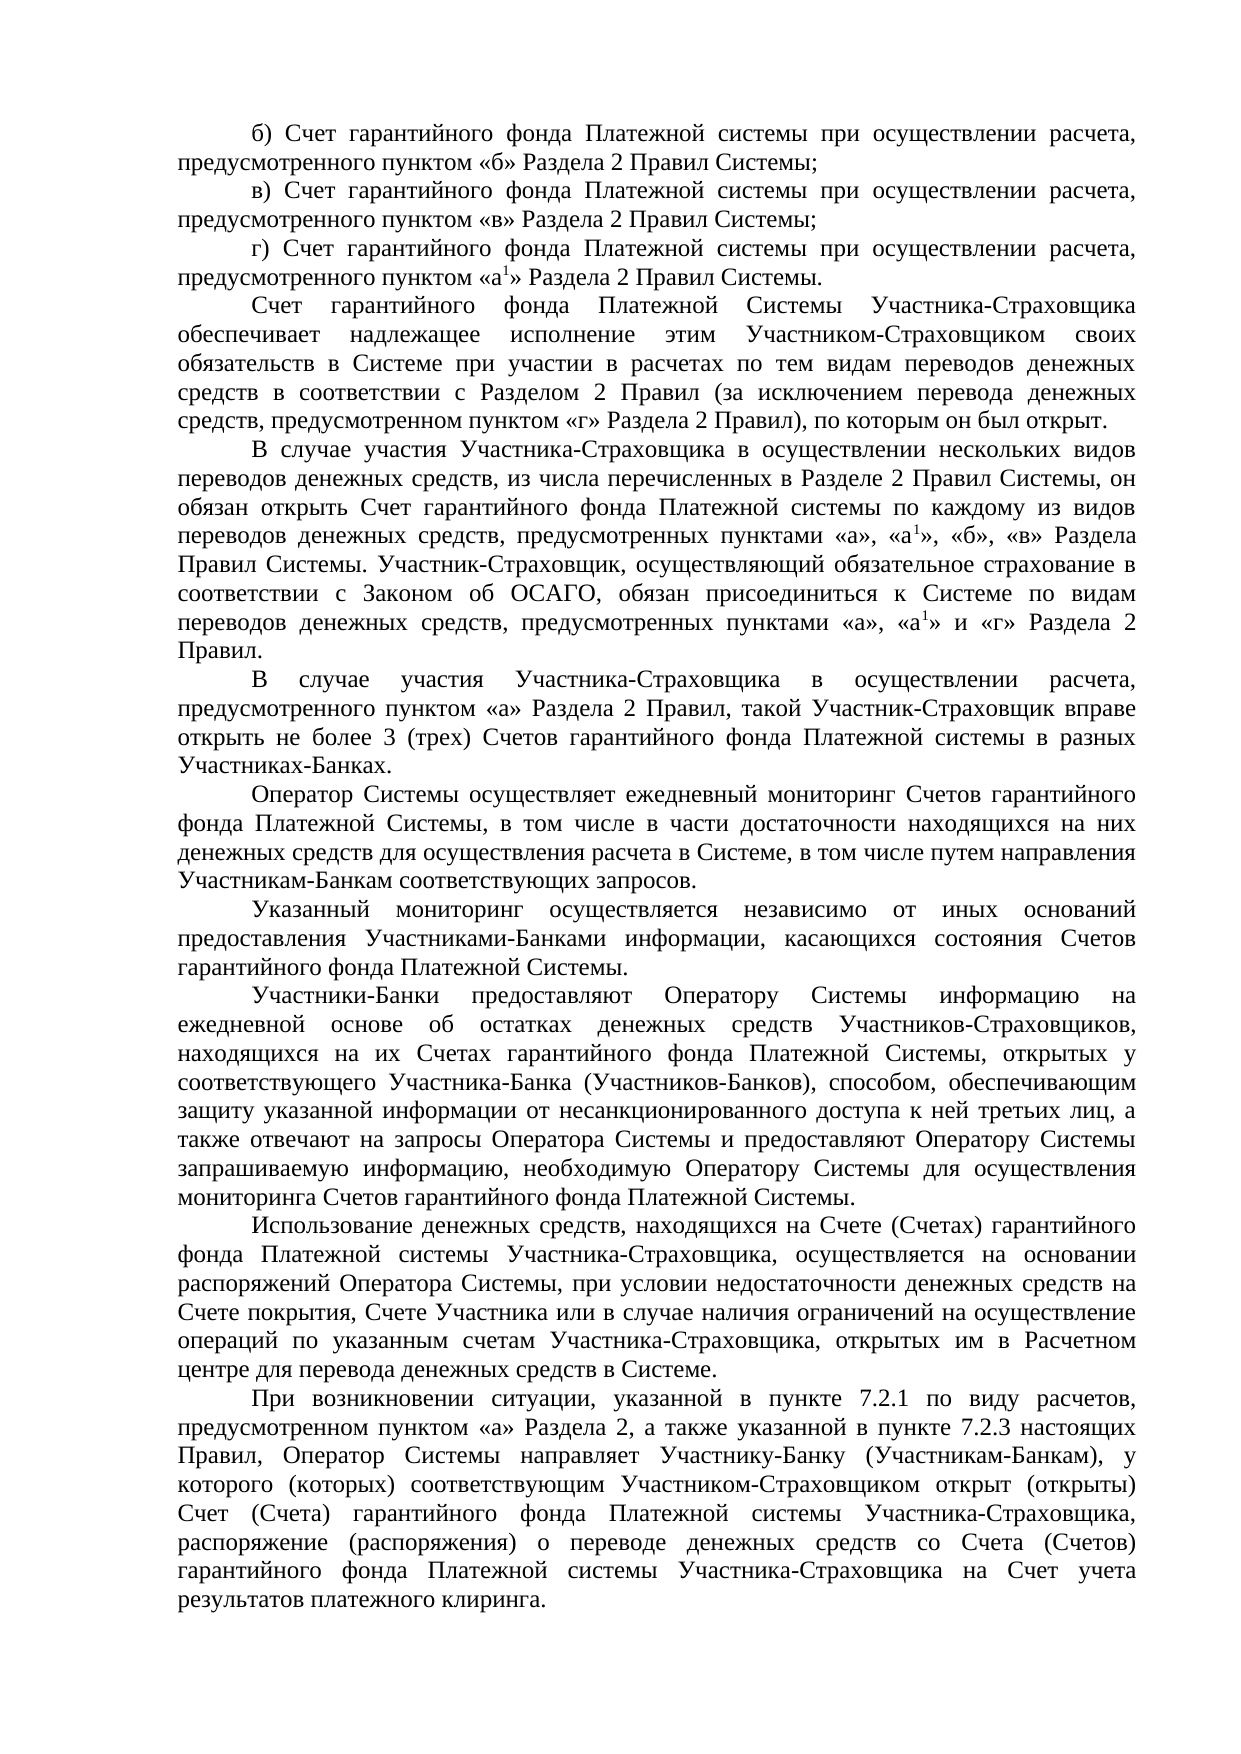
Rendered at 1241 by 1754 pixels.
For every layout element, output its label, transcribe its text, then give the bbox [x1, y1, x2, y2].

text Указанный мониторинг осуществляется независимо от иных оснований предоставления Участниками-Банками информации, касающихся состояния Счетов гарантийного фонда Платежной Системы. [177, 894, 1137, 981]
text Счет гарантийного фонда Платежной Системы Участника-Страховщика обеспечивает надлежащее исполнение этим Участником-Страховщиком своих обязательств в Системе при участии в расчетах по тем видам переводов денежных средств в соответствии с Разделом 2 Правил (за исключением перевода денежных средств, предусмотренном пунктом «г» Раздела 2 Правил), по которым он был открыт. [177, 291, 1137, 434]
text В случае участия Участника-Страховщика в осуществлении расчета, предусмотренного пунктом «а» Раздела 2 Правил, такой Участник-Страховщик вправе открыть не более 3 (трех) Счетов гарантийного фонда Платежной системы в разных Участниках-Банках. [177, 664, 1137, 779]
text Участники-Банки предоставляют Оператору Системы информацию на ежедневной основе об остатках денежных средств Участников-Страховщиков, находящихся на их Счетах гарантийного фонда Платежной Системы, открытых у соответствующего Участника-Банка (Участников-Банков), способом, обеспечивающим защиту указанной информации от несанкционированного доступа к ней третьих лиц, а также отвечают на запросы Оператора Системы и предоставляют Оператору Системы запрашиваемую информацию, необходимую Оператору Системы для осуществления мониторинга Счетов гарантийного фонда Платежной Системы. [177, 981, 1137, 1211]
text В случае участия Участника-Страховщика в осуществлении нескольких видов переводов денежных средств, из числа перечисленных в Разделе 2 Правил Системы, он обязан открыть Счет гарантийного фонда Платежной системы по каждому из видов переводов денежных средств, предусмотренных пунктами «а», «а1», «б», «в» Раздела Правил Системы. Участник-Страховщик, осуществляющий обязательное страхование в соответствии с Законом об ОСАГО, обязан присоединиться к Системе по видам переводов денежных средств, предусмотренных пунктами «а», «а1» и «г» Раздела 2 Правил. [177, 434, 1137, 664]
text Использование денежных средств, находящихся на Счете (Счетах) гарантийного фонда Платежной системы Участника-Страховщика, осуществляется на основании распоряжений Оператора Системы, при условии недостаточности денежных средств на Счете покрытия, Счете Участника или в случае наличия ограничений на осуществление операций по указанным счетам Участника-Страховщика, открытых им в Расчетном центре для перевода денежных средств в Системе. [177, 1211, 1137, 1383]
text б) Счет гарантийного фонда Платежной системы при осуществлении расчета, предусмотренного пунктом «б» Раздела 2 Правил Системы; [177, 118, 1137, 176]
text в) Счет гарантийного фонда Платежной системы при осуществлении расчета, предусмотренного пунктом «в» Раздела 2 Правил Системы; [177, 176, 1137, 233]
text При возникновении ситуации, указанной в пункте 7.2.1 по виду расчетов, предусмотренном пунктом «а» Раздела 2, а также указанной в пункте 7.2.3 настоящих Правил, Оператор Системы направляет Участнику-Банку (Участникам-Банкам), у которого (которых) соответствующим Участником-Страховщиком открыт (открыты) Счет (Счета) гарантийного фонда Платежной системы Участника-Страховщика, распоряжение (распоряжения) о переводе денежных средств со Счета (Счетов) гарантийного фонда Платежной системы Участника-Страховщика на Счет учета результатов платежного клиринга. [177, 1383, 1137, 1613]
text г) Счет гарантийного фонда Платежной системы при осуществлении расчета, предусмотренного пунктом «а1» Раздела 2 Правил Системы. [177, 233, 1137, 291]
text Оператор Системы осуществляет ежедневный мониторинг Счетов гарантийного фонда Платежной Системы, в том числе в части достаточности находящихся на них денежных средств для осуществления расчета в Системе, в том числе путем направления Участникам-Банкам соответствующих запросов. [177, 779, 1137, 894]
